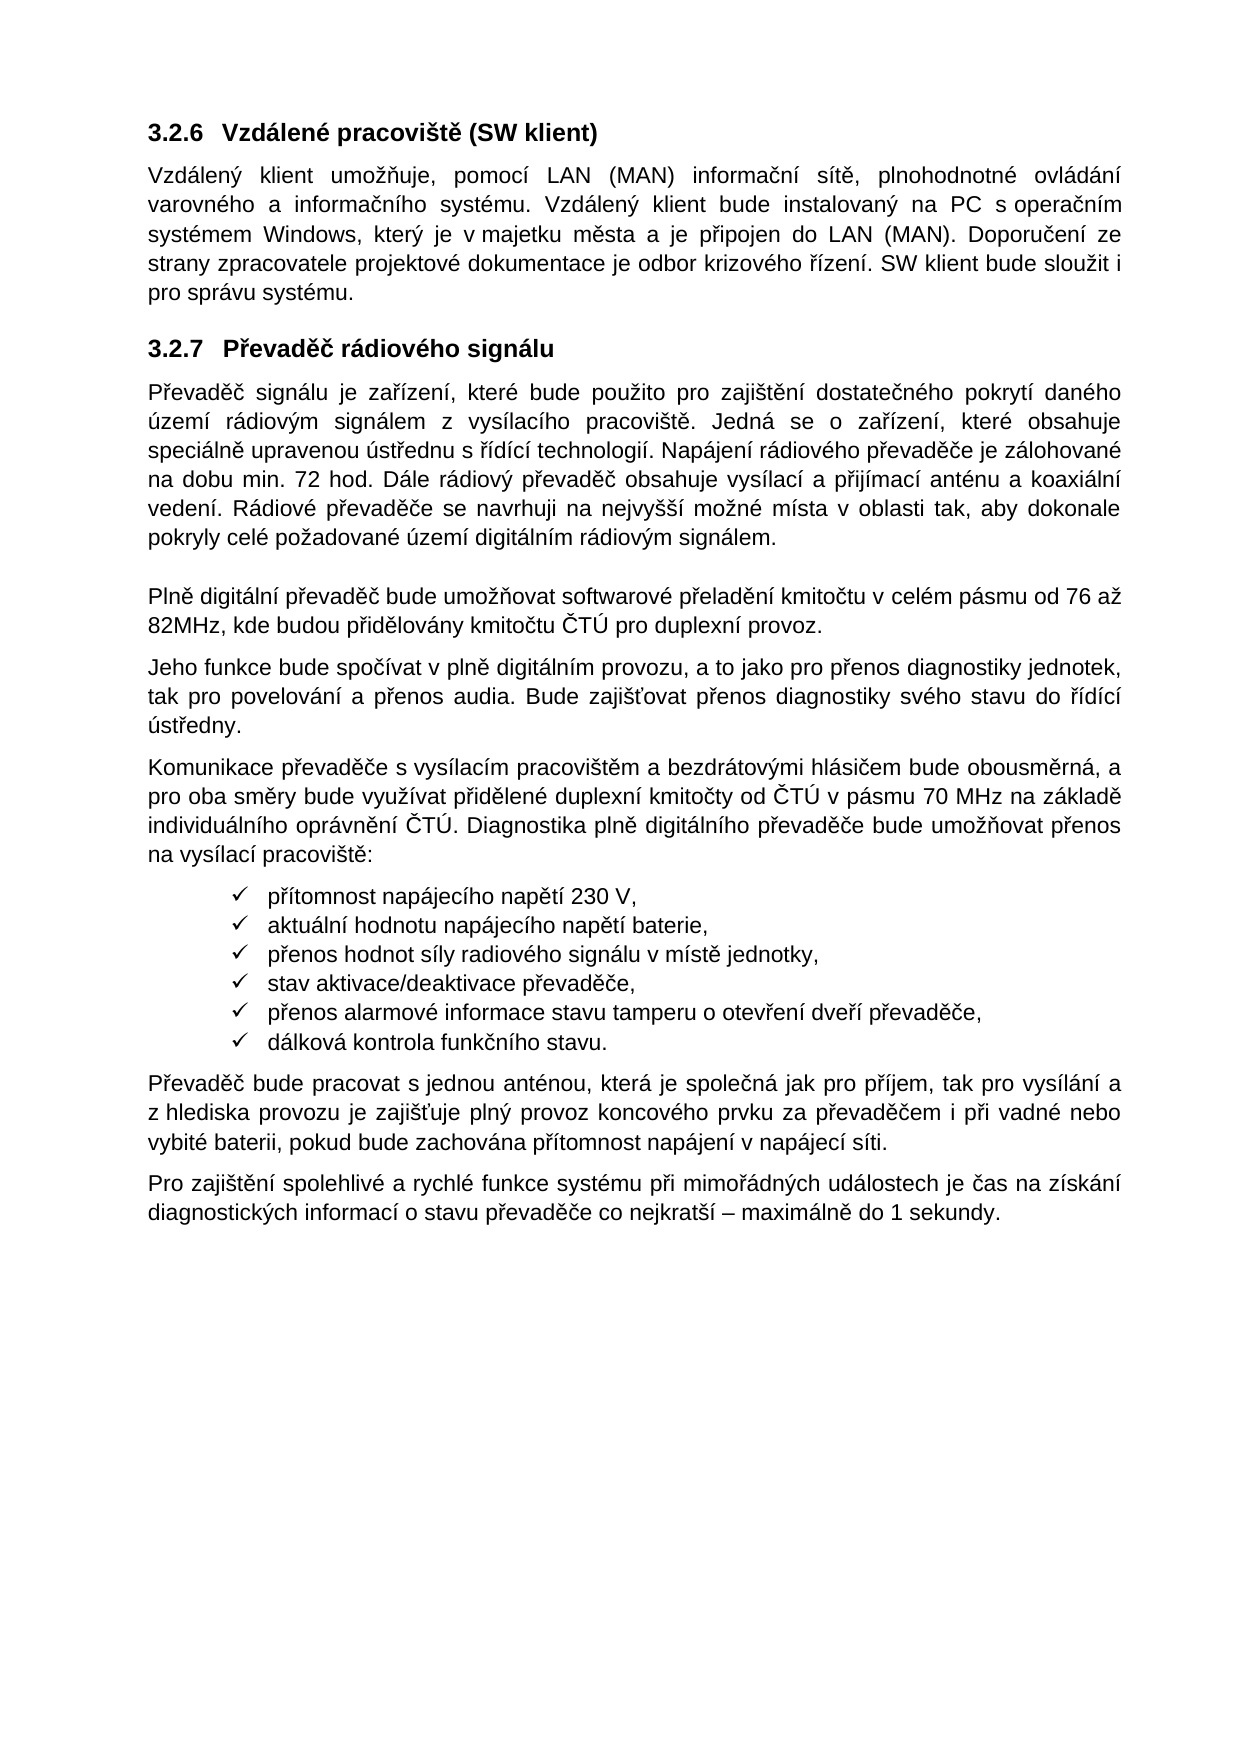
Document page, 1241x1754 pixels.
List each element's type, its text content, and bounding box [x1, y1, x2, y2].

list přenos hodnot síly radiového signálu v místě jednotky, [230, 938, 1122, 967]
list přenos alarmové informace stavu tamperu o otevření dveří převaděče, [230, 996, 1122, 1026]
list přítomnost napájecího napětí 230 V, [230, 880, 1122, 909]
list dálková kontrola funkčního stavu. [230, 1026, 1122, 1055]
text Plně digitální převaděč bude umožňovat softwarové přeladění kmitočtu v celém pásmu od 76 až 82MHz, kde budou přidělovány kmitočtu ČTÚ pro duplexní provoz. [148, 580, 1122, 638]
text Převaděč signálu je zařízení, které bude použito pro zajištění dostatečného pokrytí daného území rádiovým signálem z vysílacího pracoviště. Jedná se o zařízení, které obsahuje speciálně upravenou ústřednu s řídící technologií. Napájení rádiového převaděče je zálohované na dobu min. 72 hod. Dále rádiový převaděč obsahuje vysílací a přijímací anténu a koaxiální vedení. Rádiové převaděče se navrhuji na nejvyšší možné místa v oblasti tak, aby dokonale pokryly celé požadované území digitálním rádiovým signálem. [148, 376, 1122, 551]
text Převaděč bude pracovat s jednou anténou, která je společná jak pro příjem, tak pro vysílání a z hlediska provozu je zajišťuje plný provoz koncového prvku za převaděčem i při vadné nebo vybité baterii, pokud bude zachována přítomnost napájení v napájecí síti. [148, 1067, 1122, 1155]
list aktuální hodnotu napájecího napětí baterie, [230, 909, 1122, 938]
text Pro zajištění spolehlivé a rychlé funkce systému při mimořádných událostech je čas na získání diagnostických informací o stavu převaděče co nejkratší – maximálně do 1 sekundy. [148, 1167, 1122, 1226]
list stav aktivace/deaktivace převaděče, [230, 967, 1122, 996]
text Komunikace převaděče s vysílacím pracovištěm a bezdrátovými hlásičem bude obousměrná, a pro oba směry bude využívat přidělené duplexní kmitočty od ČTÚ v pásmu 70 MHz na základě individuálního oprávnění ČTÚ. Diagnostika plně digitálního převaděče bude umožňovat přenos na vysílací pracoviště: [148, 751, 1122, 867]
text Jeho funkce bude spočívat v plně digitálním provozu, a to jako pro přenos diagnostiky jednotek, tak pro povelování a přenos audia. Bude zajišťovat přenos diagnostiky svého stavu do řídící ústředny. [148, 651, 1122, 738]
text Vzdálený klient umožňuje, pomocí LAN (MAN) informační sítě, plnohodnotné ovládání varovného a informačního systému. Vzdálený klient bude instalovaný na PC s operačním systémem Windows, který je v majetku města a je připojen do LAN (MAN). Doporučení ze strany zpracovatele projektové dokumentace je odbor krizového řízení. SW klient bude sloužit i pro správu systému. [148, 159, 1122, 305]
list Vzdálené pracoviště (SW klient) [148, 118, 1122, 147]
list Převaděč rádiového signálu [148, 334, 1122, 363]
